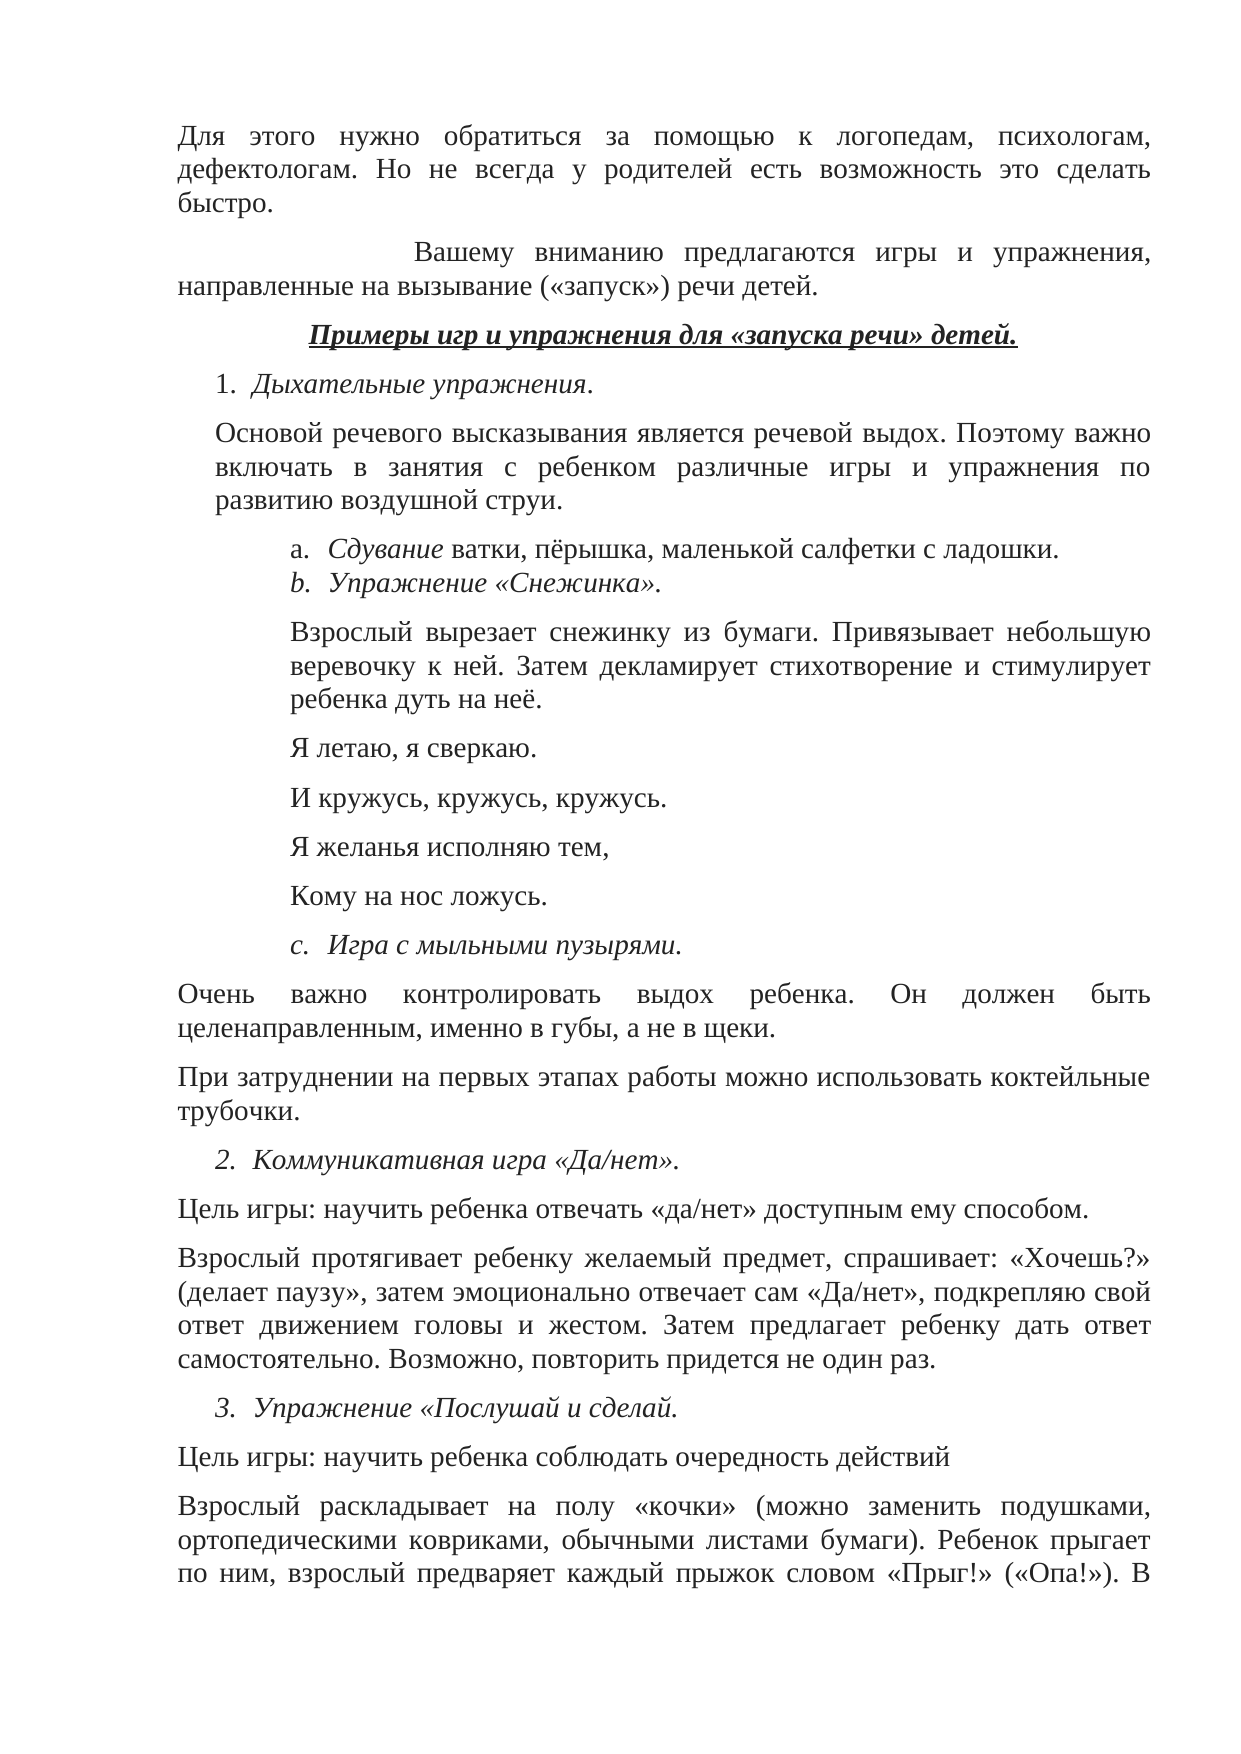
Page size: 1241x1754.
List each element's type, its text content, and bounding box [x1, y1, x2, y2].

list Коммуникативная игра «Да/нет». [215, 1142, 1152, 1175]
list Сдувание ватки, пёрышка, маленькой салфетки с ладошки. [290, 532, 1152, 565]
text Цель игры: научить ребенка отвечать «да/нет» доступным ему способом. [177, 1191, 1152, 1224]
text Для этого нужно обратиться за помощью к логопедам, психологам, дефектологам. Но не всегда у родителей есть возможность это сделать быстро. [177, 118, 1152, 219]
text Кому на нос ложусь. [290, 878, 1152, 912]
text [177, 1488, 1152, 1589]
list Игра с мыльными пузырями. [290, 927, 1152, 961]
text Цель игры: научить ребенка соблюдать очередность действий [177, 1439, 1152, 1473]
text При затруднении на первых этапах работы можно использовать коктейльные трубочки. [177, 1059, 1152, 1126]
list Дыхательные упражнения. [215, 366, 1152, 400]
text Вашему вниманию предлагаются игры и упражнения, направленные на вызывание («запуск») речи детей. [177, 234, 1152, 301]
text Взрослый вырезает снежинку из бумаги. Привязывает небольшую веревочку к ней. Затем декламирует стихотворение и стимулирует ребенка дуть на неё. [290, 614, 1152, 715]
list Упражнение «Послушай и сделай. [215, 1390, 1152, 1423]
text Примеры игр и упражнения для «запуска речи» детей. [177, 317, 1152, 351]
text Очень важно контролировать выдох ребенка. Он должен быть целенаправленным, именно в губы, а не в щеки. [177, 976, 1152, 1043]
text И кружусь, кружусь, кружусь. [290, 780, 1152, 813]
text Основой речевого высказывания является речевой выдох. Поэтому важно включать в занятия с ребенком различные игры и упражнения по развитию воздушной струи. [215, 415, 1152, 516]
text Я желанья исполняю тем, [290, 829, 1152, 862]
text Взрослый протягивает ребенку желаемый предмет, спрашивает: «Хочешь?» (делает паузу», затем эмоционально отвечает сам «Да/нет», подкрепляю свой ответ движением головы и жестом. Затем предлагает ребенку дать ответ самостоятельно. Возможно, повторить придется не один раз. [177, 1240, 1152, 1374]
text Я летаю, я сверкаю. [290, 731, 1152, 764]
list Упражнение «Снежинка». [290, 565, 1152, 599]
